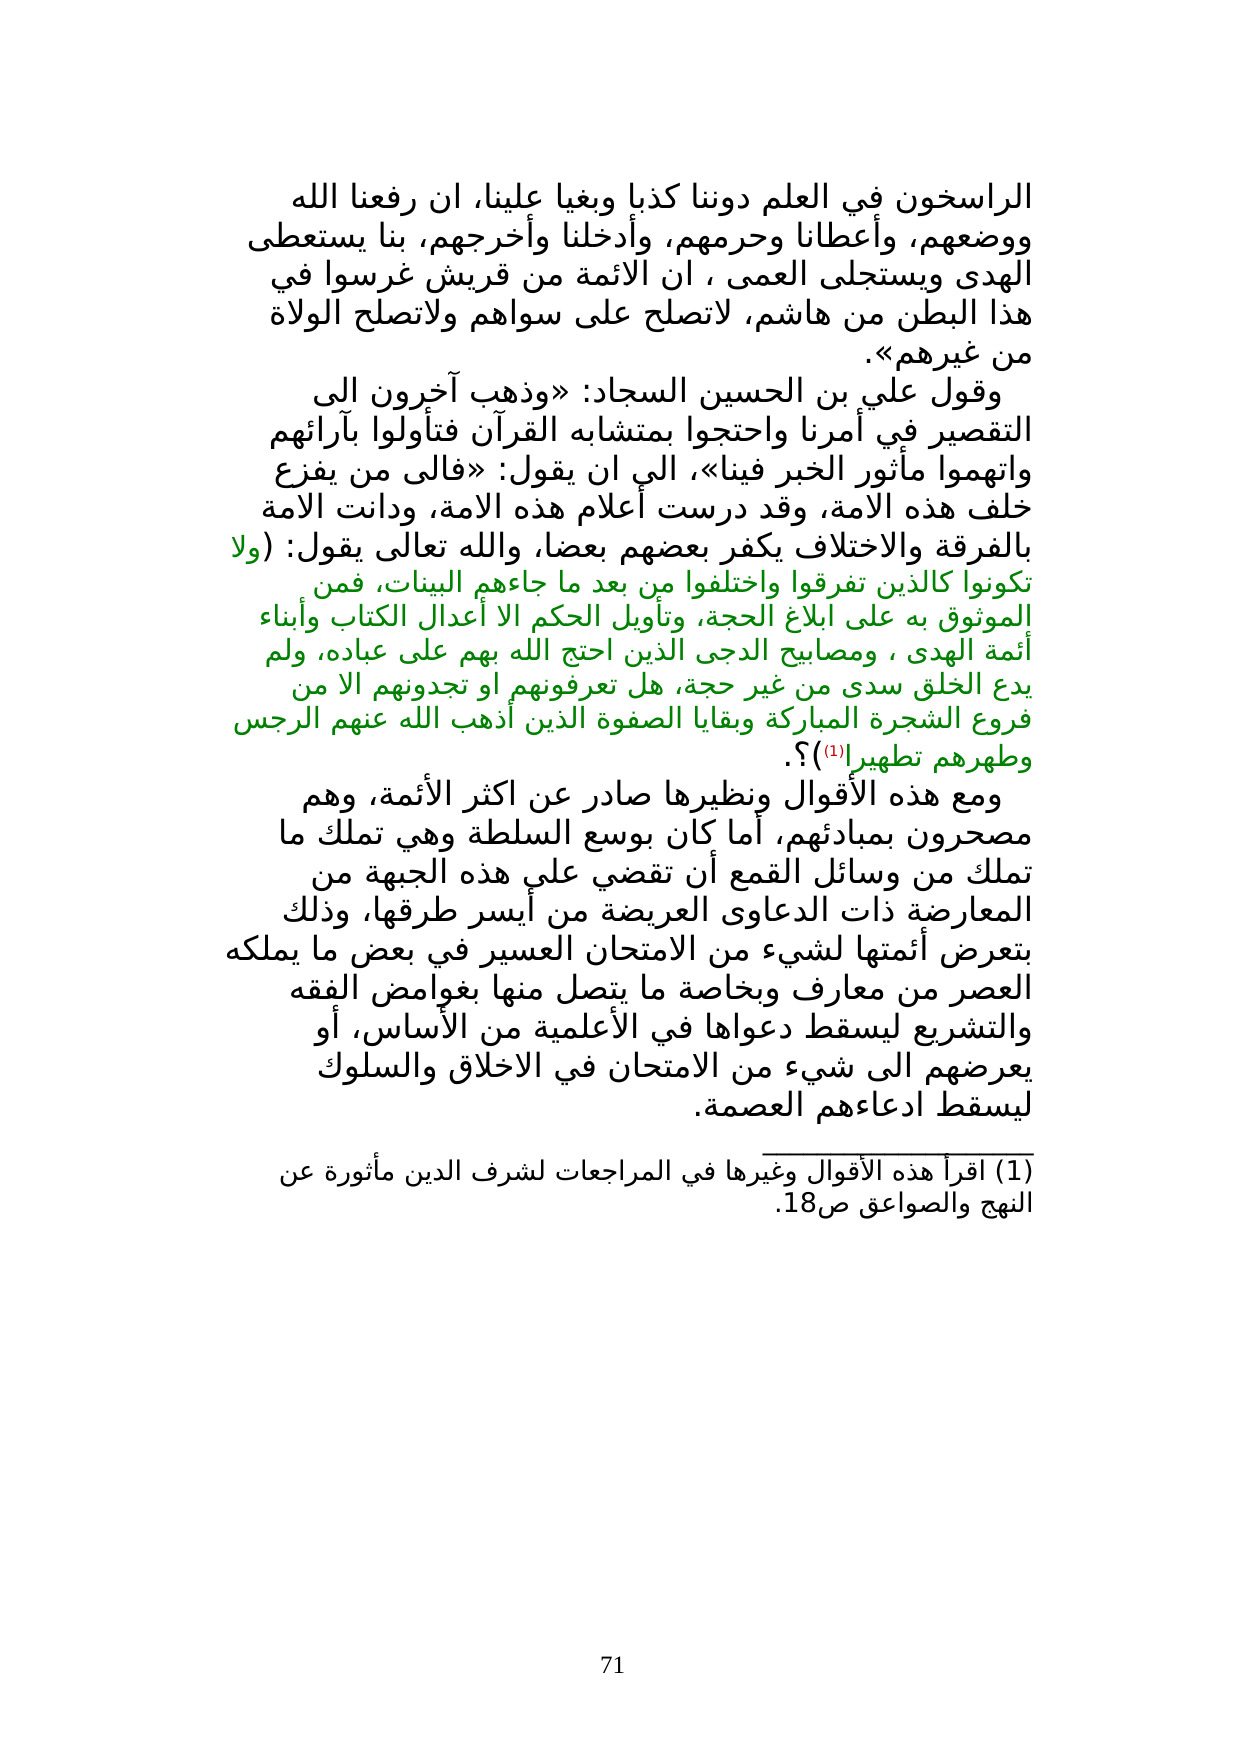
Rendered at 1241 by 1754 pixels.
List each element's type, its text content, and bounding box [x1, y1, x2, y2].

text الراسخون في العلم دوننا كذبا وبغيا علينا، ان رفعنا الله ووضعهم، وأعطانا وحرمهم، وأدخلنا وأخرجهم، بنا يستعطى الهدى ويستجلى العمى ، ان الائمة من قريش غرسوا في هذا البطن من هاشم، لاتصلح على سواهم ولاتصلح الولاة من غيرهم». [222, 177, 1033, 371]
text (1) اقرأ هذه الأقوال وغيرها في المراجعات لشرف الدين مأثورة عن النهج والصواعق ص18. [222, 1156, 1033, 1219]
text ومع هذه الأقوال ونظيرها صادر عن اكثر الأئمة، وهم مصحرون بمبادئهم، أما كان بوسع السلطة وهي تملك ما تملك من وسائل القمع أن تقضي على هذه الجبهة من المعارضة ذات الدعاوى العريضة من أيسر طرقها، وذلك بتعرض أئمتها لشيء من الامتحان العسير في بعض ما يملكه العصر من معارف وبخاصة ما يتصل منها بغوامض الفقه والتشريع ليسقط دعواها في الأعلمية من الأساس، أو يعرضهم الى شيء من الامتحان في الاخلاق والسلوك ليسقط ادعاءهم العصمة. [222, 774, 1033, 1124]
text ____________________ [222, 1124, 1033, 1156]
text وقول علي بن الحسين السجاد: «وذهب آخرون الى التقصير في أمرنا واحتجوا بمتشابه القرآن فتأولوا بآرائهم واتهموا مأثور الخبر فينا»، الى ان يقول: «فالى من يفزع خلف هذه الامة، وقد درست أعلام هذه الامة، ودانت الامة بالفرقة والاختلاف يكفر بعضهم بعضا، والله تعالى يقول: (ولا تكونوا كالذين تفرقوا واختلفوا من بعد ما جاءهم البينات، فمن الموثوق به على ابلاغ الحجة، وتأويل الحكم الا أعدال الكتاب وأبناء أئمة الهدى ، ومصابيح الدجى الذين احتج الله بهم على عباده، ولم يدع الخلق سدى من غير حجة، هل تعرفونهم او تجدونهم الا من فروع الشجرة المباركة وبقايا الصفوة الذين أذهب الله عنهم الرجس وطهرهم تطهيرا(1))؟. [222, 371, 1033, 774]
